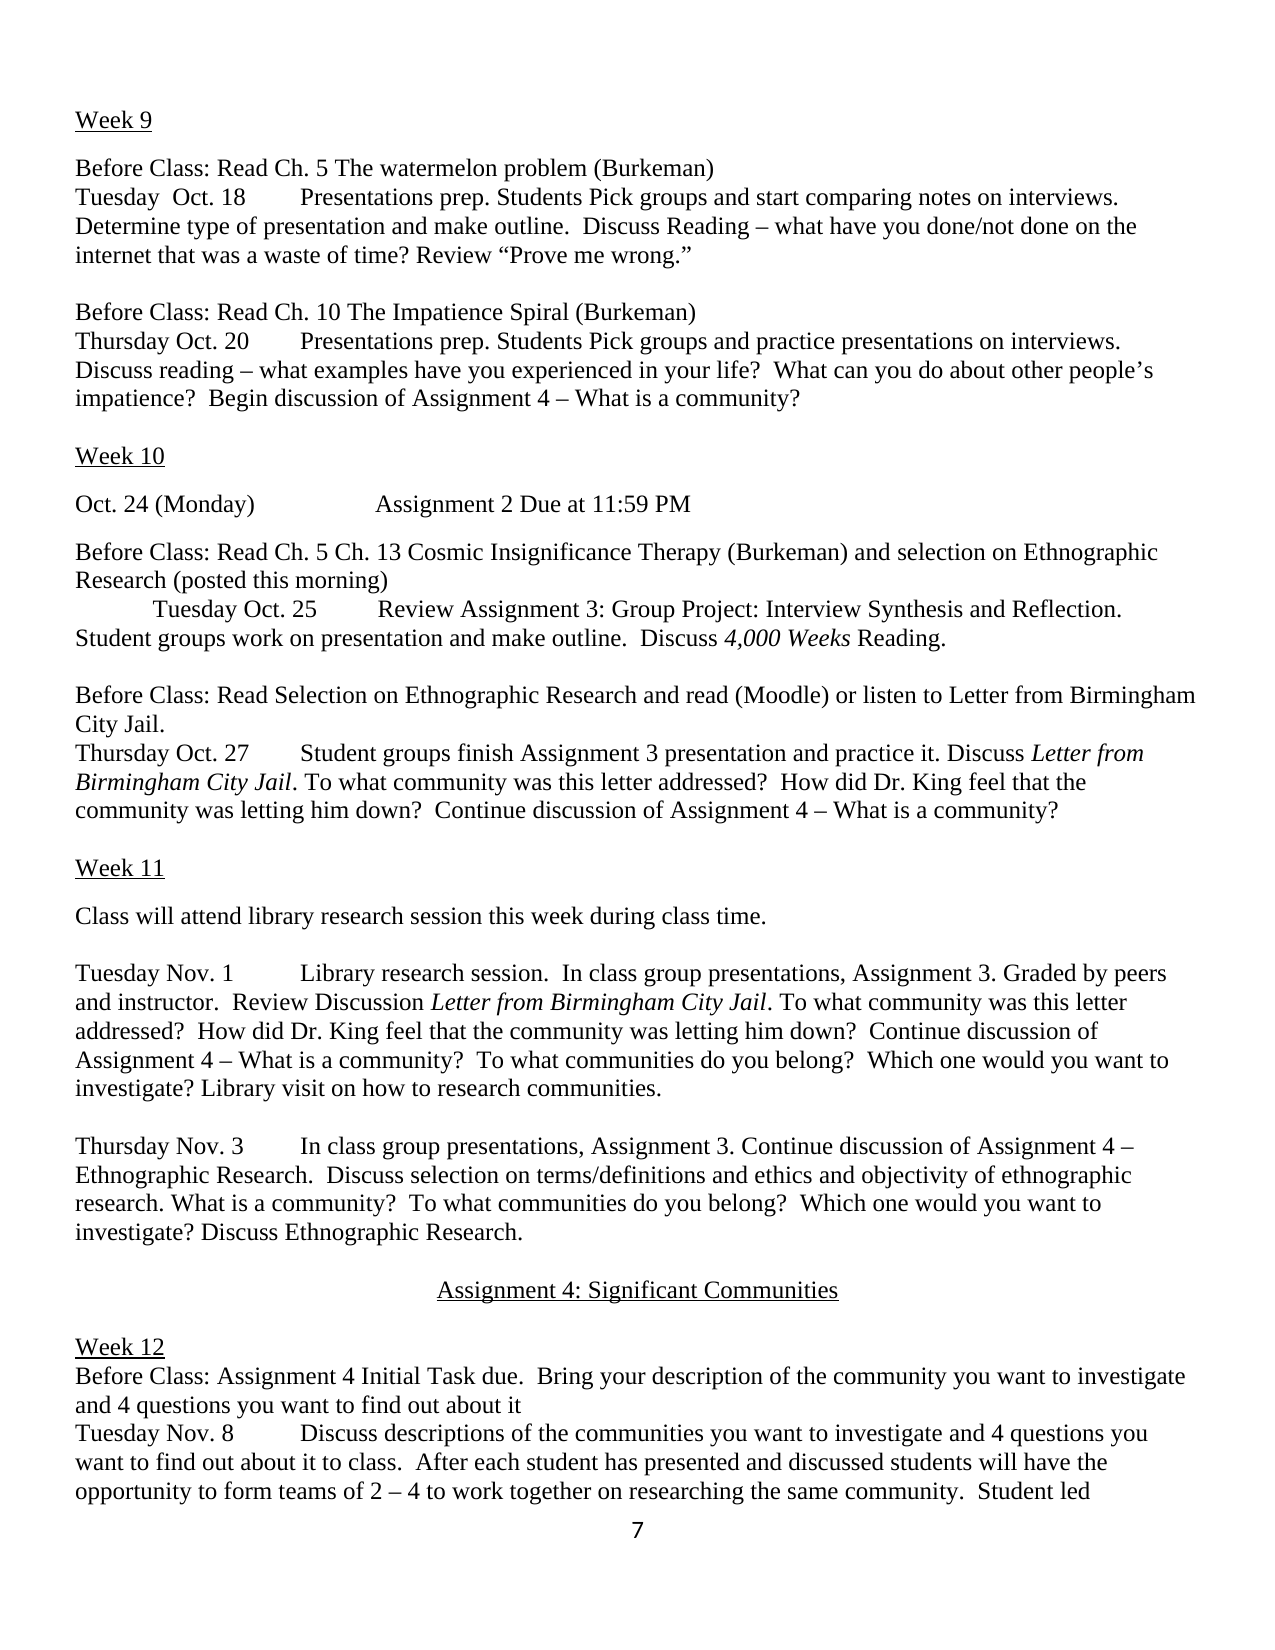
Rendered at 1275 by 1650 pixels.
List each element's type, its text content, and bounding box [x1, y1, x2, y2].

text Class will attend library research session this week during class time. [75, 901, 1200, 930]
text Before Class: Read Ch. 5 Ch. 13 Cosmic Insignificance Therapy (Burkeman) and selection on Ethnographic Research (posted this morning) [75, 537, 1200, 594]
text Before Class: Assignment 4 Initial Task due. Bring your description of the community you want to investigate and 4 questions you want to find out about it [75, 1361, 1200, 1418]
text Before Class: Read Ch. 5 The watermelon problem (Burkeman) [75, 153, 1200, 182]
text Before Class: Read Ch. 10 The Impatience Spiral (Burkeman) [75, 297, 1200, 326]
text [75, 1418, 1200, 1505]
text Week 10 [75, 441, 1200, 470]
text Week 11 [75, 853, 1200, 882]
text Thursday Oct. 20 Presentations prep. Students Pick groups and practice presentations on interviews. Discuss reading – what examples have you experienced in your life? What can you do about other people’s impatience? Begin discussion of Assignment 4 – What is a community? [75, 326, 1200, 412]
text Tuesday Oct. 18 Presentations prep. Students Pick groups and start comparing notes on interviews. Determine type of presentation and make outline. Discuss Reading – what have you done/not done on the internet that was a waste of time? Review “Prove me wrong.” [75, 182, 1200, 268]
text Thursday Oct. 27 Student groups finish Assignment 3 presentation and practice it. Discuss Letter from Birmingham City Jail. To what community was this letter addressed? How did Dr. King feel that the community was letting him down? Continue discussion of Assignment 4 – What is a community? [75, 738, 1200, 824]
text Oct. 24 (Monday) Assignment 2 Due at 11:59 PM [75, 489, 1200, 518]
text Assignment 4: Significant Communities [75, 1275, 1200, 1303]
text Before Class: Read Selection on Ethnographic Research and read (Moodle) or listen to Letter from Birmingham City Jail. [75, 681, 1200, 738]
text Tuesday Oct. 25 Review Assignment 3: Group Project: Interview Synthesis and Reflection. [75, 594, 1200, 623]
text Thursday Nov. 3 In class group presentations, Assignment 3. Continue discussion of Assignment 4 – Ethnographic Research. Discuss selection on terms/definitions and ethics and objectivity of ethnographic research. What is a community? To what communities do you belong? Which one would you want to investigate? Discuss Ethnographic Research. [75, 1131, 1200, 1246]
text Student groups work on presentation and make outline. Discuss 4,000 Weeks Reading. [75, 623, 1200, 652]
text Week 9 [75, 106, 1200, 134]
text Week 12 [75, 1332, 1200, 1361]
text Tuesday Nov. 1 Library research session. In class group presentations, Assignment 3. Graded by peers and instructor. Review Discussion Letter from Birmingham City Jail. To what community was this letter addressed? How did Dr. King feel that the community was letting him down? Continue discussion of Assignment 4 – What is a community? To what communities do you belong? Which one would you want to investigate? Library visit on how to research communities. [75, 958, 1200, 1102]
